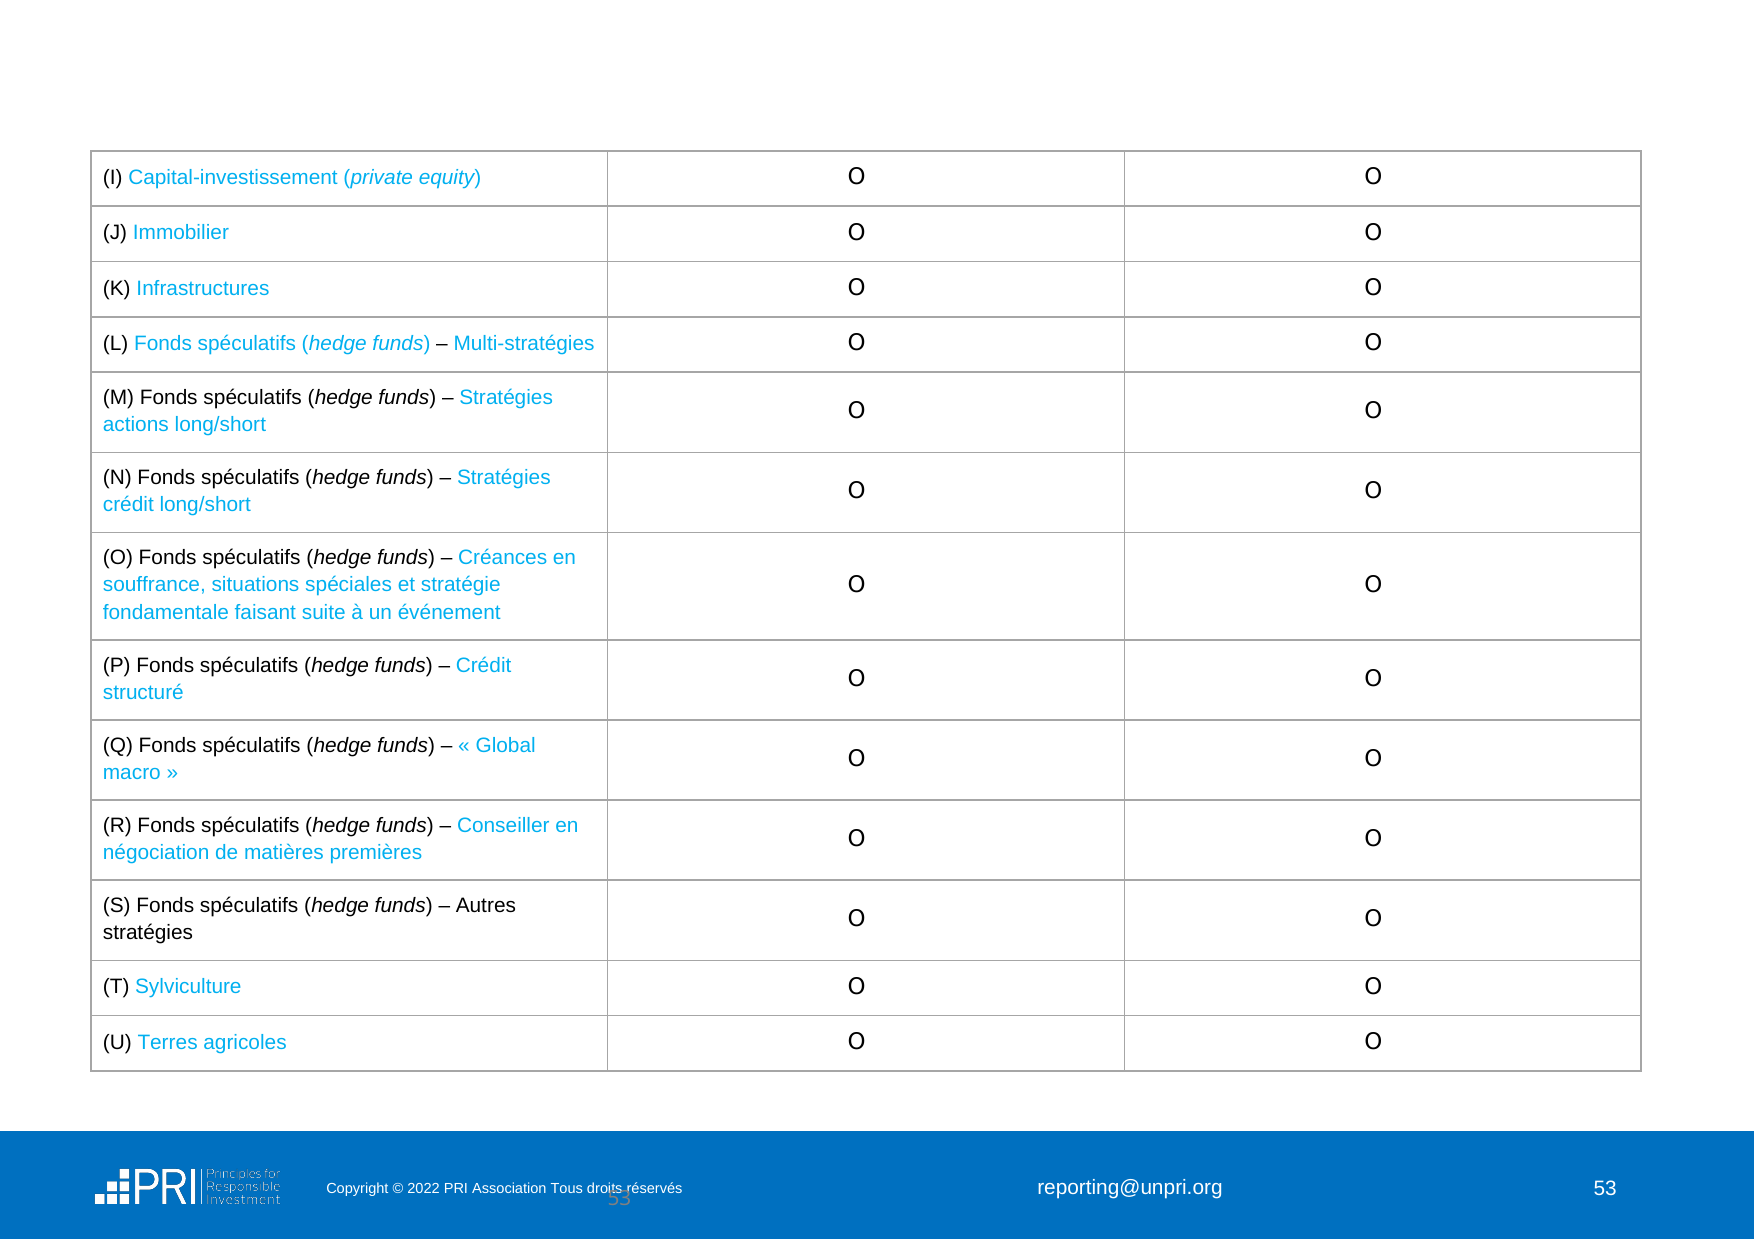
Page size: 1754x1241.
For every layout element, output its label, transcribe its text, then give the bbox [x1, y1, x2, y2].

table_cell [608, 1016, 1124, 1070]
table_cell [1125, 801, 1640, 879]
table_cell (P) Fonds spéculatifs (hedge funds) – Crédit structuré [92, 641, 607, 719]
table_cell (I) Capital-investissement (private equity) [92, 152, 607, 205]
table_cell (K) Infrastructures [92, 262, 607, 316]
table_cell [1125, 262, 1640, 316]
table_cell [1125, 207, 1640, 261]
table_cell [608, 801, 1124, 879]
table_cell (J) Immobilier [92, 207, 607, 261]
picture [92, 1166, 282, 1207]
table_cell [608, 533, 1124, 639]
table_cell (S) Fonds spéculatifs (hedge funds) – Autres stratégies [92, 881, 607, 959]
table_cell [1125, 453, 1640, 531]
table_cell [1125, 641, 1640, 719]
table_cell [1125, 318, 1640, 371]
table_cell [1125, 1016, 1640, 1070]
table_cell [608, 207, 1124, 261]
table_cell (U) Terres agricoles [92, 1016, 607, 1070]
table_cell [1125, 533, 1640, 639]
table_cell [1125, 373, 1640, 451]
table_cell (L) Fonds spéculatifs (hedge funds) – Multi-stratégies [92, 318, 607, 371]
table_cell [1125, 881, 1640, 959]
table_cell [608, 152, 1124, 205]
table_cell [608, 641, 1124, 719]
table_cell [608, 453, 1124, 531]
table_cell [608, 262, 1124, 316]
table_cell (M) Fonds spéculatifs (hedge funds) – Stratégies actions long/short [92, 373, 607, 451]
table_cell [608, 881, 1124, 959]
table_cell [1125, 152, 1640, 205]
table_cell (T) Sylviculture [92, 961, 607, 1015]
table_cell (R) Fonds spéculatifs (hedge funds) – Conseiller en négociation de matières premières [92, 801, 607, 879]
table_cell [1125, 961, 1640, 1015]
table_cell (Q) Fonds spéculatifs (hedge funds) – « Global macro » [92, 721, 607, 799]
table_cell (O) Fonds spéculatifs (hedge funds) – Créances en souffrance, situations spéciales et stratégie fondamentale faisant suite à un événement [92, 533, 607, 639]
table_cell [1125, 721, 1640, 799]
table_cell (N) Fonds spéculatifs (hedge funds) – Stratégies crédit long/short [92, 453, 607, 531]
table_cell [608, 318, 1124, 371]
table_cell [608, 721, 1124, 799]
table_cell [608, 961, 1124, 1015]
table_cell [608, 373, 1124, 451]
